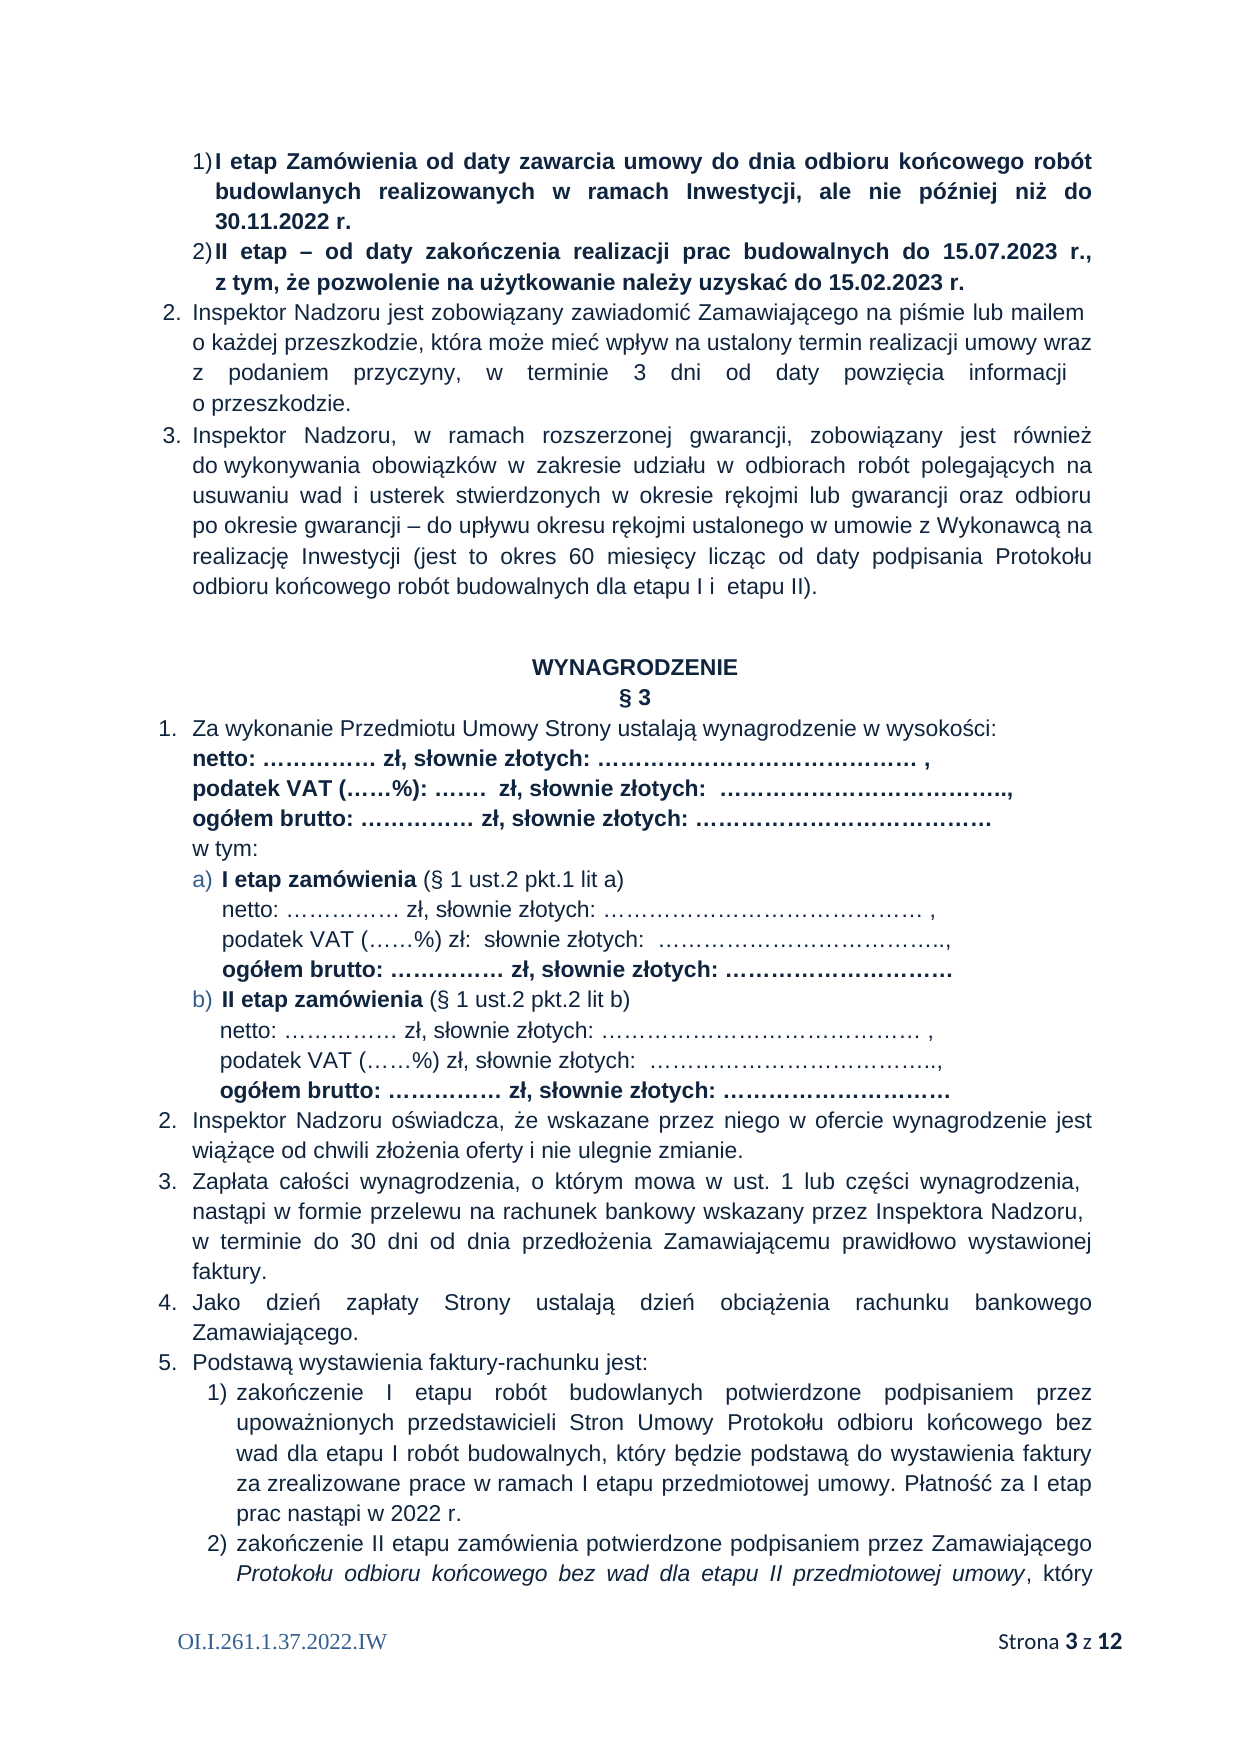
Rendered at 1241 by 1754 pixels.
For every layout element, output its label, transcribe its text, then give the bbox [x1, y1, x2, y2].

list Podstawą wystawienia faktury-rachunku jest: [177, 1349, 1093, 1375]
text w tym: [177, 835, 1093, 862]
list I etap Zamówienia od daty zawarcia umowy do dnia odbioru końcowego robót budowlanych realizowanych w ramach Inwestycji, ale nie później niż do 30.11.2022 r. [192, 148, 1093, 234]
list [207, 1530, 1093, 1587]
text podatek VAT (……%): ……. zł, słownie złotych: ……………………………….., [192, 775, 1093, 801]
text netto: …………… zł, słownie złotych: …………………………………… , [222, 896, 1093, 922]
text ogółem brutto: …………… zł, słownie złotych: ………………………………… [192, 805, 1093, 831]
text netto: …………… zł, słownie złotych: …………………………………… , [192, 745, 1093, 771]
list II etap – od daty zakończenia realizacji prac budowalnych do 15.07.2023 r., z tym, że pozwolenie na użytkowanie należy uzyskać do 15.02.2023 r. [192, 238, 1093, 295]
text podatek VAT (……%) zł: słownie złotych: ……………………………….., [222, 926, 1093, 952]
list Inspektor Nadzoru oświadcza, że wskazane przez niego w ofercie wynagrodzenie jest wiążące od chwili złożenia oferty i nie ulegnie zmianie. [177, 1107, 1093, 1164]
text ogółem brutto: …………… zł, słownie złotych: ………………………… [177, 956, 1093, 982]
text netto: …………… zł, słownie złotych: …………………………………… , [207, 1017, 1093, 1043]
list Za wykonanie Przedmiotu Umowy Strony ustalają wynagrodzenie w wysokości: [177, 714, 1093, 741]
list zakończenie I etapu robót budowlanych potwierdzone podpisaniem przez upoważnionych przedstawicieli Stron Umowy Protokołu odbioru końcowego bez wad dla etapu I robót budowalnych, który będzie podstawą do wystawienia faktury za zrealizowane prace w ramach I etapu przedmiotowej umowy. Płatność za I etap prac nastąpi w 2022 r. [207, 1379, 1093, 1526]
text WYNAGRODZENIE [177, 654, 1093, 680]
list I etap zamówienia (§ 1 ust.2 pkt.1 lit a) [192, 866, 1093, 892]
text § 3 [177, 684, 1093, 711]
text podatek VAT (……%) zł, słownie złotych: ……………………………….., [207, 1047, 1093, 1073]
list Zapłata całości wynagrodzenia, o którym mowa w ust. 1 lub części wynagrodzenia, nastąpi w formie przelewu na rachunek bankowy wskazany przez Inspektora Nadzoru, w terminie do 30 dni od dnia przedłożenia Zamawiającemu prawidłowo wystawionej faktury. [177, 1168, 1093, 1284]
list Inspektor Nadzoru, w ramach rozszerzonej gwarancji, zobowiązany jest również do wykonywania obowiązków w zakresie udziału w odbiorach robót polegających na usuwaniu wad i usterek stwierdzonych w okresie rękojmi lub gwarancji oraz odbioru po okresie gwarancji – do upływu okresu rękojmi ustalonego w umowie z Wykonawcą na realizację Inwestycji (jest to okres 60 miesięcy licząc od daty podpisania Protokołu odbioru końcowego robót budowalnych dla etapu I i etapu II). [162, 422, 1093, 599]
text ogółem brutto: …………… zł, słownie złotych: ………………………… [207, 1077, 1093, 1103]
list Inspektor Nadzoru jest zobowiązany zawiadomić Zamawiającego na piśmie lub mailem o każdej przeszkodzie, która może mieć wpływ na ustalony termin realizacji umowy wraz z podaniem przyczyny, w terminie 3 dni od daty powzięcia informacji o przeszkodzie. [162, 299, 1093, 418]
list Jako dzień zapłaty Strony ustalają dzień obciążenia rachunku bankowego Zamawiającego. [177, 1288, 1093, 1345]
list II etap zamówienia (§ 1 ust.2 pkt.2 lit b) [192, 986, 1093, 1013]
